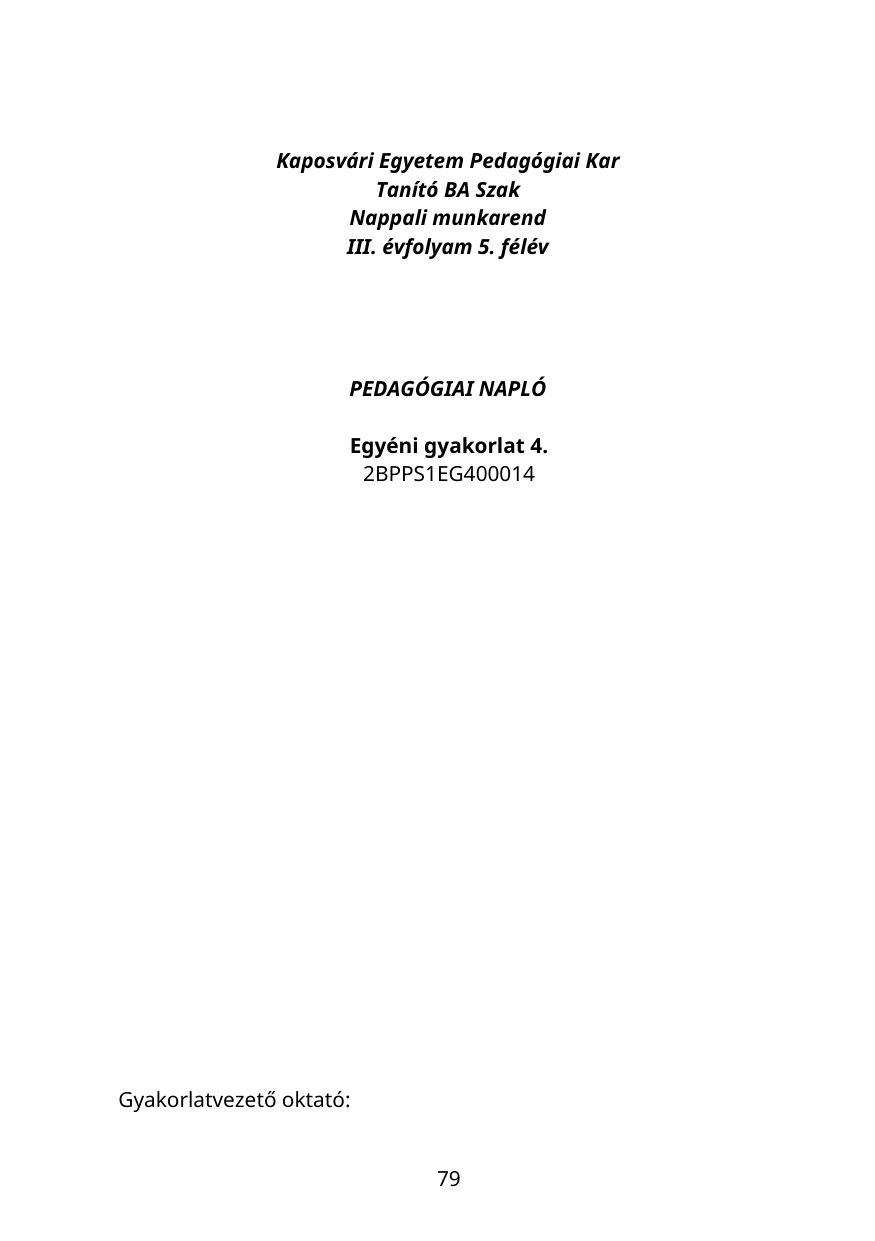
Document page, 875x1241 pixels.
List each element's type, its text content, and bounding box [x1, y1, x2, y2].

text Egyéni gyakorlat 4. [118, 431, 779, 459]
text Gyakorlatvezető oktató: [118, 1085, 779, 1113]
text 2BPPS1EG400014 [118, 459, 779, 488]
text Kaposvári Egyetem Pedagógiai Kar [118, 147, 779, 175]
text Nappali munkarend [118, 203, 779, 232]
text III. évfolyam 5. félév [118, 232, 779, 260]
text Pedagógiai napló [118, 374, 779, 402]
text Tanító BA Szak [118, 175, 779, 203]
